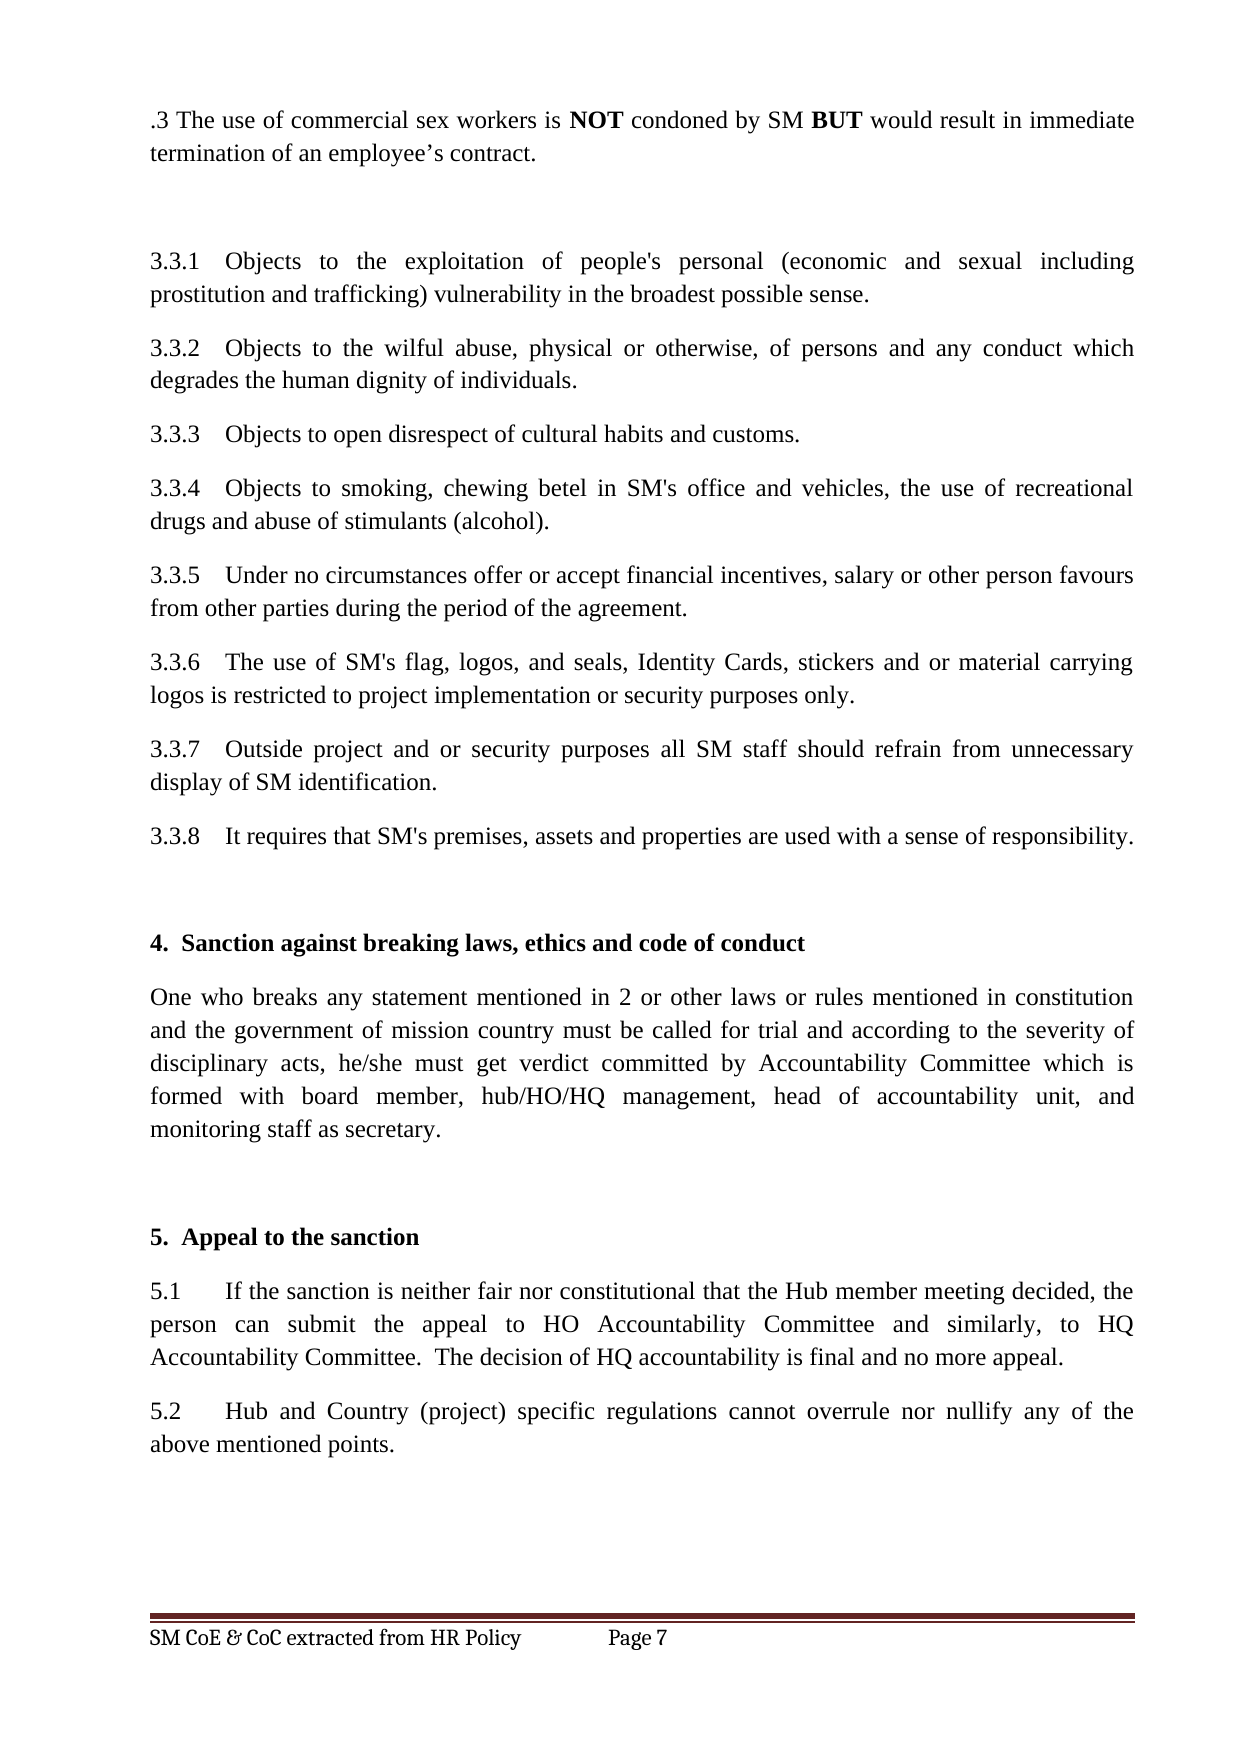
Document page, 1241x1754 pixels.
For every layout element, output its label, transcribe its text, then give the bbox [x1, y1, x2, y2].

text 3.3.3 Objects to open disrespect of cultural habits and customs. [150, 419, 1135, 448]
text 3.3.2 Objects to the wilful abuse, physical or otherwise, of persons and any conduct which degrades the human dignity of individuals. [150, 333, 1135, 394]
text 3.3.5 Under no circumstances offer or accept financial incentives, salary or other person favours from other parties during the period of the agreement. [150, 560, 1135, 622]
text 3.3.7 Outside project and or security purposes all SM staff should refrain from unnecessary display of SM identification. [150, 734, 1135, 796]
text 5. Appeal to the sanction [150, 1222, 1135, 1251]
text 4. Sanction against breaking laws, ethics and code of conduct [150, 928, 1135, 957]
text 5.2 Hub and Country (project) specific regulations cannot overrule nor nullify any of the above mentioned points. [150, 1396, 1135, 1458]
text .3 The use of commercial sex workers is NOT condoned by SM BUT would result in immediate termination of an employee’s contract. [150, 105, 1135, 167]
text 3.3.4 Objects to smoking, chewing betel in SM's office and vehicles, the use of recreational drugs and abuse of stimulants (alcohol). [150, 473, 1135, 535]
text One who breaks any statement mentioned in 2 or other laws or rules mentioned in constitution and the government of mission country must be called for trial and according to the severity of disciplinary acts, he/she must get verdict committed by Accountability Committee which is formed with board member, hub/HO/HQ management, head of accountability unit, and monitoring staff as secretary. [150, 982, 1135, 1143]
text 5.1 If the sanction is neither fair nor constitutional that the Hub member meeting decided, the person can submit the appeal to HO Accountability Committee and similarly, to HQ Accountability Committee. The decision of HQ accountability is final and no more appeal. [150, 1276, 1135, 1371]
text 3.3.8 It requires that SM's premises, assets and properties are used with a sense of responsibility. [150, 821, 1135, 849]
text 3.3.1 Objects to the exploitation of people's personal (economic and sexual including prostitution and trafficking) vulnerability in the broadest possible sense. [150, 246, 1135, 307]
text 3.3.6 The use of SM's flag, logos, and seals, Identity Cards, stickers and or material carrying logos is restricted to project implementation or security purposes only. [150, 647, 1135, 709]
